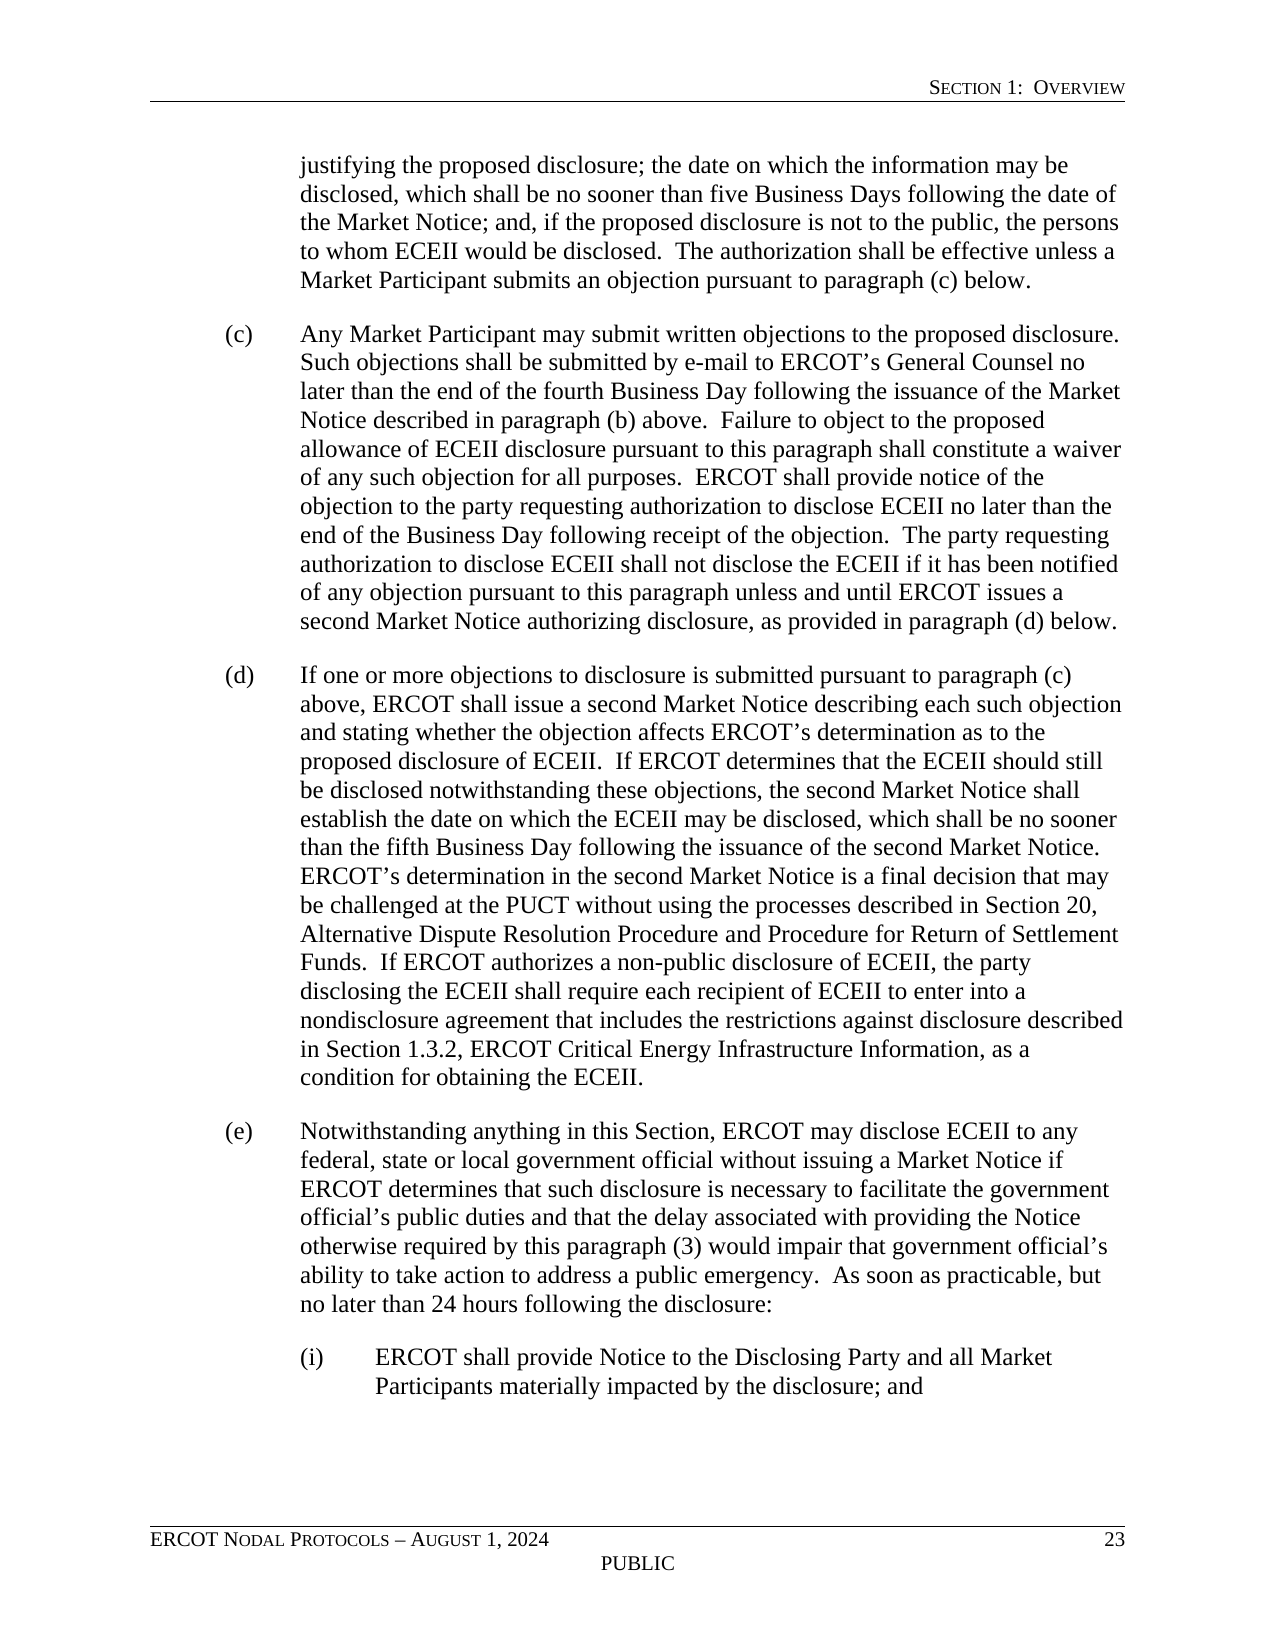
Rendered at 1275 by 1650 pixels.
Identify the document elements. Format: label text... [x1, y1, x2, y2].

list (d) If one or more objections to disclosure is submitted pursuant to paragraph (c) above, ERCOT shall issue a second Market Notice describing each such objection and stating whether the objection affects ERCOT’s determination as to the proposed disclosure of ECEII. If ERCOT determines that the ECEII should still be disclosed notwithstanding these objections, the second Market Notice shall establish the date on which the ECEII may be disclosed, which shall be no sooner than the fifth Business Day following the issuance of the second Market Notice. ERCOT’s determination in the second Market Notice is a final decision that may be challenged at the PUCT without using the processes described in Section 20, Alternative Dispute Resolution Procedure and Procedure for Return of Settlement Funds. If ERCOT authorizes a non-public disclosure of ECEII, the party disclosing the ECEII shall require each recipient of ECEII to enter into a nondisclosure agreement that includes the restrictions against disclosure described in Section 1.3.2, ERCOT Critical Energy Infrastructure Information, as a condition for obtaining the ECEII. [225, 660, 1125, 1091]
list (c) Any Market Participant may submit written objections to the proposed disclosure. Such objections shall be submitted by e-mail to ERCOT’s General Counsel no later than the end of the fourth Business Day following the issuance of the Market Notice described in paragraph (b) above. Failure to object to the proposed allowance of ECEII disclosure pursuant to this paragraph shall constitute a waiver of any such objection for all purposes. ERCOT shall provide notice of the objection to the party requesting authorization to disclose ECEII no later than the end of the Business Day following receipt of the objection. The party requesting authorization to disclose ECEII shall not disclose the ECEII if it has been notified of any objection pursuant to this paragraph unless and until ERCOT issues a second Market Notice authorizing disclosure, as provided in paragraph (d) below. [225, 319, 1125, 635]
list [225, 150, 1125, 294]
list (i) ERCOT shall provide Notice to the Disclosing Party and all Market Participants materially impacted by the disclosure; and [300, 1342, 1125, 1400]
list (e) Notwithstanding anything in this Section, ERCOT may disclose ECEII to any federal, state or local government official without issuing a Market Notice if ERCOT determines that such disclosure is necessary to facilitate the government official’s public duties and that the delay associated with providing the Notice otherwise required by this paragraph (3) would impair that government official’s ability to take action to address a public emergency. As soon as practicable, but no later than 24 hours following the disclosure: [225, 1116, 1125, 1317]
